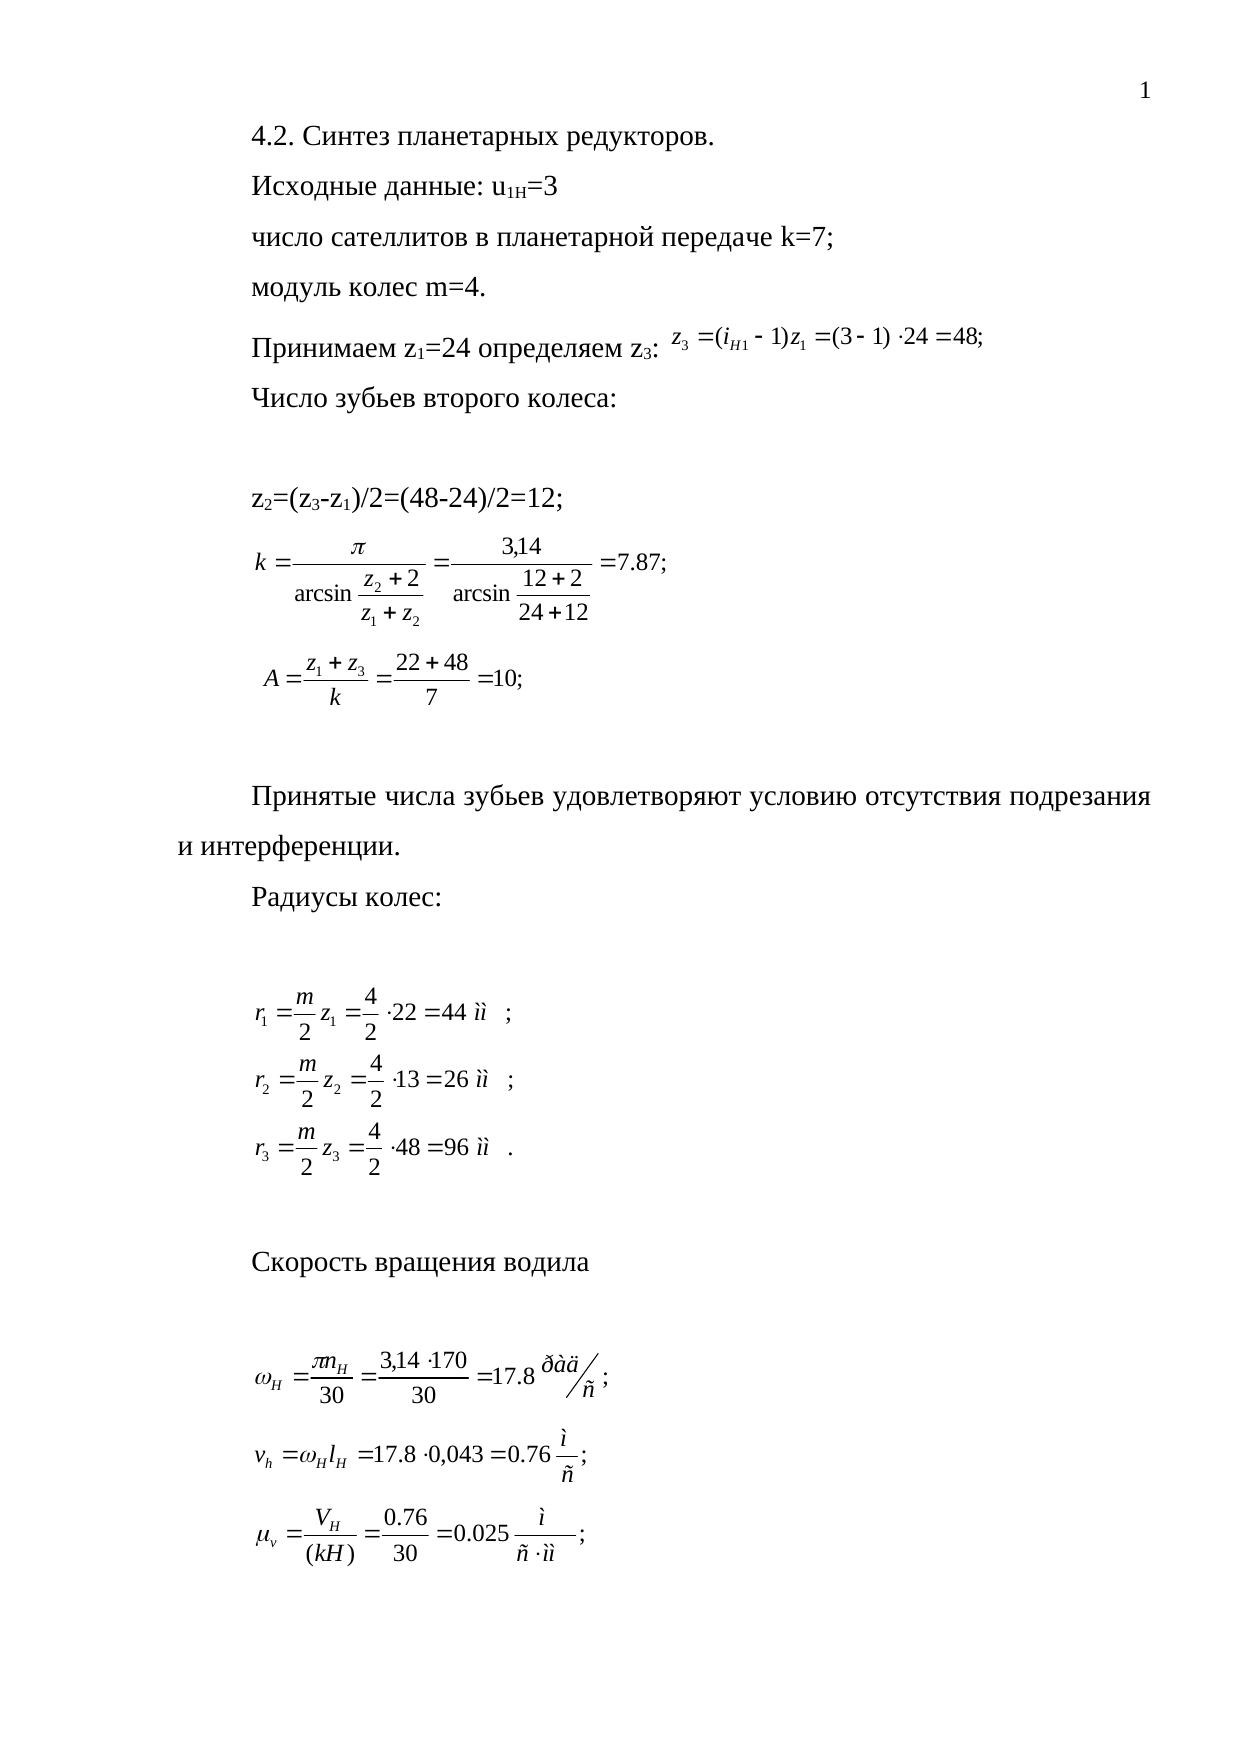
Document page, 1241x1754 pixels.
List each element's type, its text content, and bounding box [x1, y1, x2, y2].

text число сателлитов в планетарной передаче k=7; [177, 219, 1152, 252]
text Радиусы колес: [177, 879, 1152, 912]
text Принимаем z1=24 определяем z3: [177, 319, 1152, 363]
text Принятые числа зубьев удовлетворяют условию отсутствия подрезания и интерференции. [177, 778, 1152, 862]
text Скорость вращения водила [177, 1244, 1152, 1278]
text 4.2. Синтез планетарных редукторов. [177, 118, 1152, 152]
text Исходные данные: u1H=3 [177, 168, 1152, 202]
text Число зубьев второго колеса: [177, 380, 1152, 413]
text модуль колес m=4. [177, 269, 1152, 303]
text z2=(z3-z1)/2=(48-24)/2=12; [177, 481, 1152, 514]
